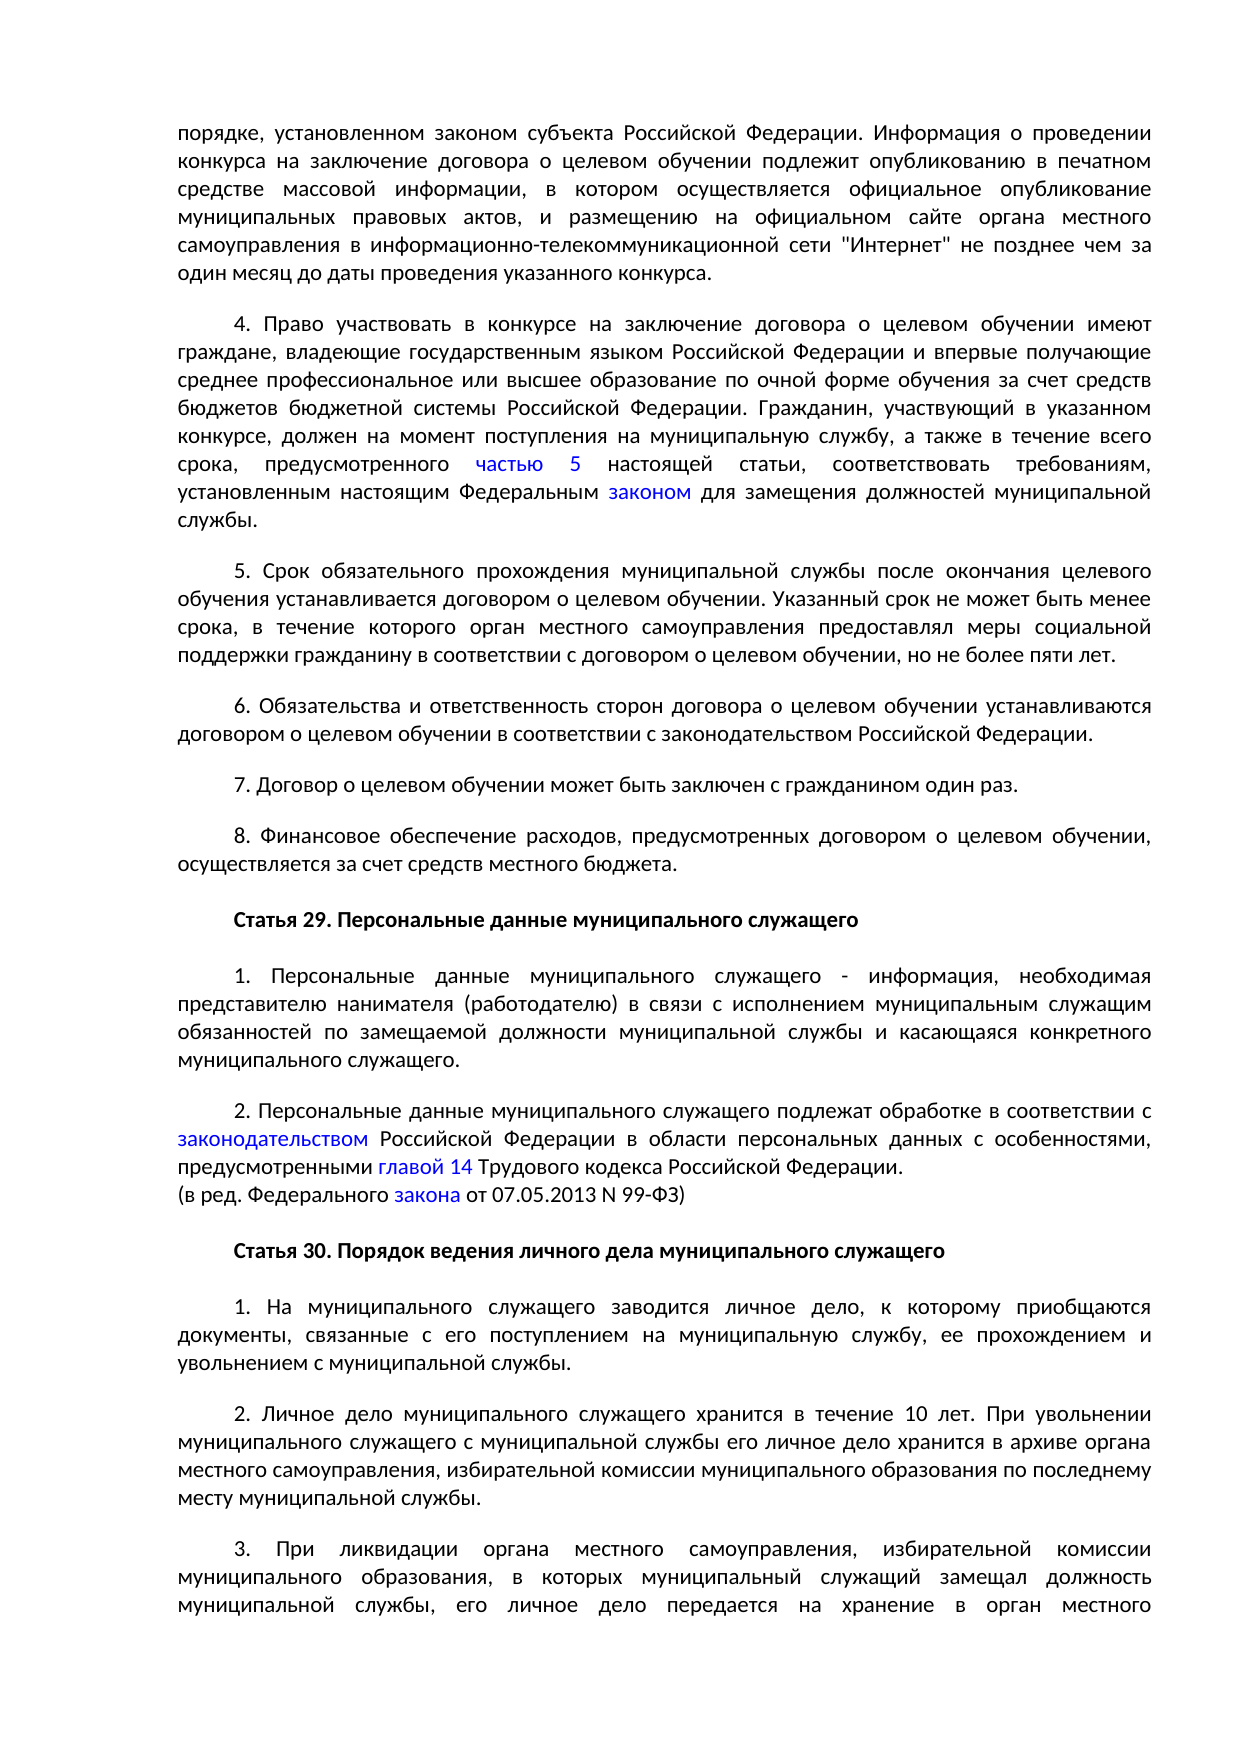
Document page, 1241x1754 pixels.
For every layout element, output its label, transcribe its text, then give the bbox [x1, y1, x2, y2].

text 4. Право участвовать в конкурсе на заключение договора о целевом обучении имеют граждане, владеющие государственным языком Российской Федерации и впервые получающие среднее профессиональное или высшее образование по очной форме обучения за счет средств бюджетов бюджетной системы Российской Федерации. Гражданин, участвующий в указанном конкурсе, должен на момент поступления на муниципальную службу, а также в течение всего срока, предусмотренного частью 5 настоящей статьи, соответствовать требованиям, установленным настоящим Федеральным законом для замещения должностей муниципальной службы. [177, 309, 1152, 533]
text (в ред. Федерального закона от 07.05.2013 N 99-ФЗ) [177, 1180, 1152, 1208]
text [177, 1534, 1152, 1618]
text 2. Личное дело муниципального служащего хранится в течение 10 лет. При увольнении муниципального служащего с муниципальной службы его личное дело хранится в архиве органа местного самоуправления, избирательной комиссии муниципального образования по последнему месту муниципальной службы. [177, 1399, 1152, 1511]
text 1. Персональные данные муниципального служащего - информация, необходимая представителю нанимателя (работодателю) в связи с исполнением муниципальным служащим обязанностей по замещаемой должности муниципальной службы и касающаяся конкретного муниципального служащего. [177, 961, 1152, 1073]
title Статья 30. Порядок ведения личного дела муниципального служащего [177, 1236, 1152, 1264]
title Статья 29. Персональные данные муниципального служащего [177, 905, 1152, 933]
text 1. На муниципального служащего заводится личное дело, к которому приобщаются документы, связанные с его поступлением на муниципальную службу, ее прохождением и увольнением с муниципальной службы. [177, 1292, 1152, 1376]
text 5. Срок обязательного прохождения муниципальной службы после окончания целевого обучения устанавливается договором о целевом обучении. Указанный срок не может быть менее срока, в течение которого орган местного самоуправления предоставлял меры социальной поддержки гражданину в соответствии с договором о целевом обучении, но не более пяти лет. [177, 556, 1152, 668]
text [177, 118, 1152, 286]
text 6. Обязательства и ответственность сторон договора о целевом обучении устанавливаются договором о целевом обучении в соответствии с законодательством Российской Федерации. [177, 691, 1152, 747]
text 8. Финансовое обеспечение расходов, предусмотренных договором о целевом обучении, осуществляется за счет средств местного бюджета. [177, 821, 1152, 877]
text 2. Персональные данные муниципального служащего подлежат обработке в соответствии с законодательством Российской Федерации в области персональных данных с особенностями, предусмотренными главой 14 Трудового кодекса Российской Федерации. [177, 1096, 1152, 1180]
text 7. Договор о целевом обучении может быть заключен с гражданином один раз. [177, 770, 1152, 798]
